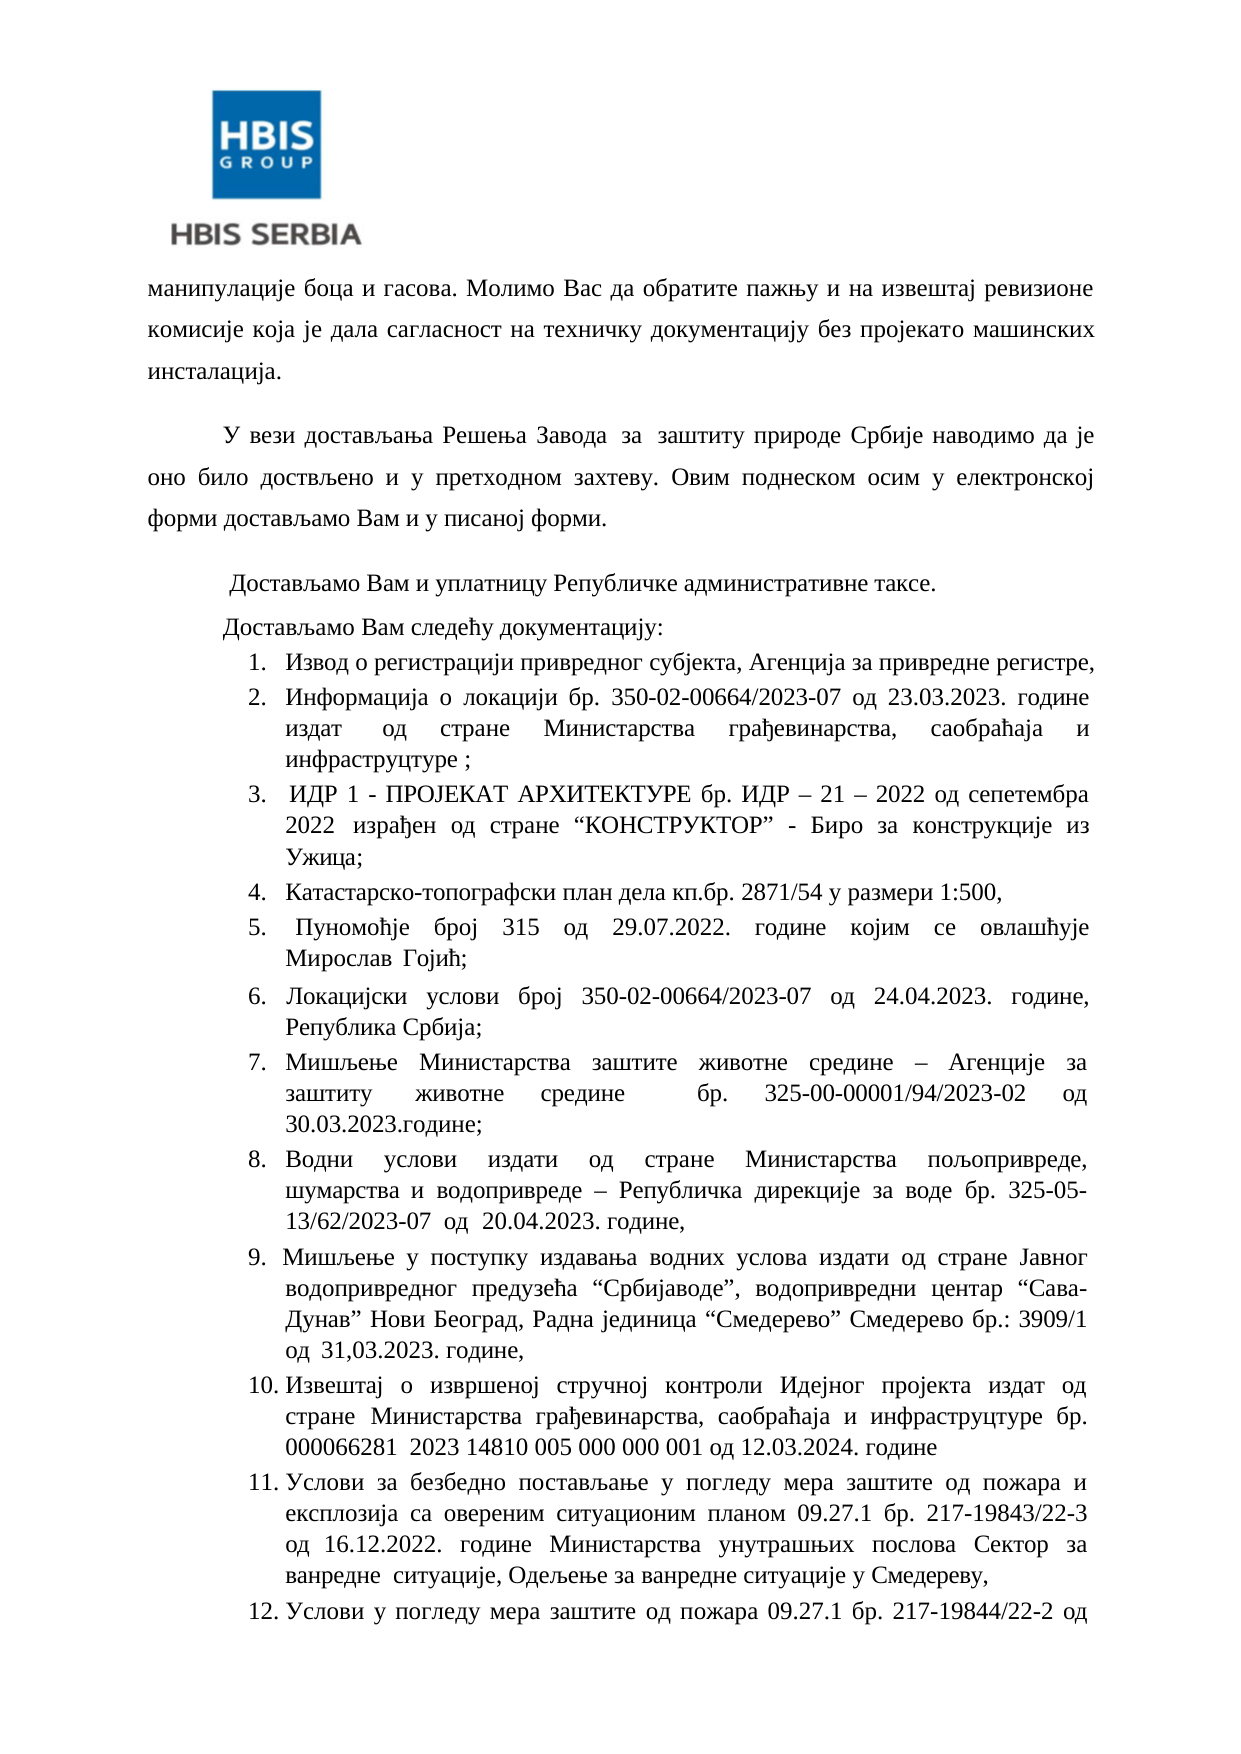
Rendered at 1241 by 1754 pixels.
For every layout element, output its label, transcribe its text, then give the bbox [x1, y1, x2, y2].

text 9. Мишљење у поступку издавања водних услова издати од стране Јавног водопривредног предузећа “Србијаводе”, водопривредни центар “Сава- Дунав” Нови Београд, Радна јединица “Смедерево” Смедерево бр.: 3909/1 од 31,03.2023. године, [248, 1242, 1088, 1364]
text Достављамо Вам и уплатницу Републичке административне таксе. [229, 568, 1095, 596]
list Услови за безбедно постављање у погледу мера заштите од пожара и експлозија са овереним ситуационим планом 09.27.1 бр. 217-19843/22-3 од 16.12.2022. године Министарства унутрашњих послова Сектор за ванредне ситуације, Одељење за ванредне ситуације у Смедереву, [248, 1467, 1087, 1589]
text 5. Пуномоћје број 315 од 29.07.2022. године којим се овлашћује Мирослав Гојић; [248, 912, 1090, 972]
list Извештај о извршеној стручној контроли Идејног пројекта издат од стране Министарства грађевинарства, саобраћаја и инфраструцтуре бр. 000066281 2023 14810 005 000 000 001 од 12.03.2024. године [248, 1370, 1087, 1461]
text 4. Катастарско-топографски план дела кп.бр. 2871/54 у размери 1:500, [248, 877, 1107, 906]
list Извод о регистрацији привредног субјекта, Агенција за привредне регистре, [248, 647, 1107, 676]
text Достављамо Вам следећу документацију: [223, 612, 1107, 641]
list Мишљење Министарства заштите животне средине – Агенције за заштиту животне средине бр. 325-00-00001/94/2023-02 од 30.03.2023.године; [248, 1047, 1087, 1138]
list Информација о локацији бр. 350-02-00664/2023-07 од 23.03.2023. године издат од стране Министарства грађевинарства, саобраћаја и инфраструцтуре ; [248, 682, 1090, 773]
list Водни услови издати од стране Министарства пољопривреде, шумарства и водопривреде – Републичка дирекције за воде бр. 325-05-13/62/2023-07 од 20.04.2023. године, [248, 1144, 1088, 1235]
text 6. Локацијски услови број 350-02-00664/2023-07 од 24.04.2023. године, Република Србија; [248, 981, 1090, 1041]
text У вези достављања Решења Завода за заштиту природе Србије наводимо да је оно било доствљено и у претходном захтеву. Овим поднеском осим у електронској форми достављамо Вам и у писаној форми. [147, 420, 1095, 532]
picture [147, 56, 390, 273]
text 3. ИДР 1 - ПРОЈЕКАТ АРХИТЕКТУРЕ бр. ИДР – 21 – 2022 од сепетембра 2022 израђен од стране “КОНСТРУКТОР” - Бирo за конструкције из Ужица; [248, 779, 1090, 870]
